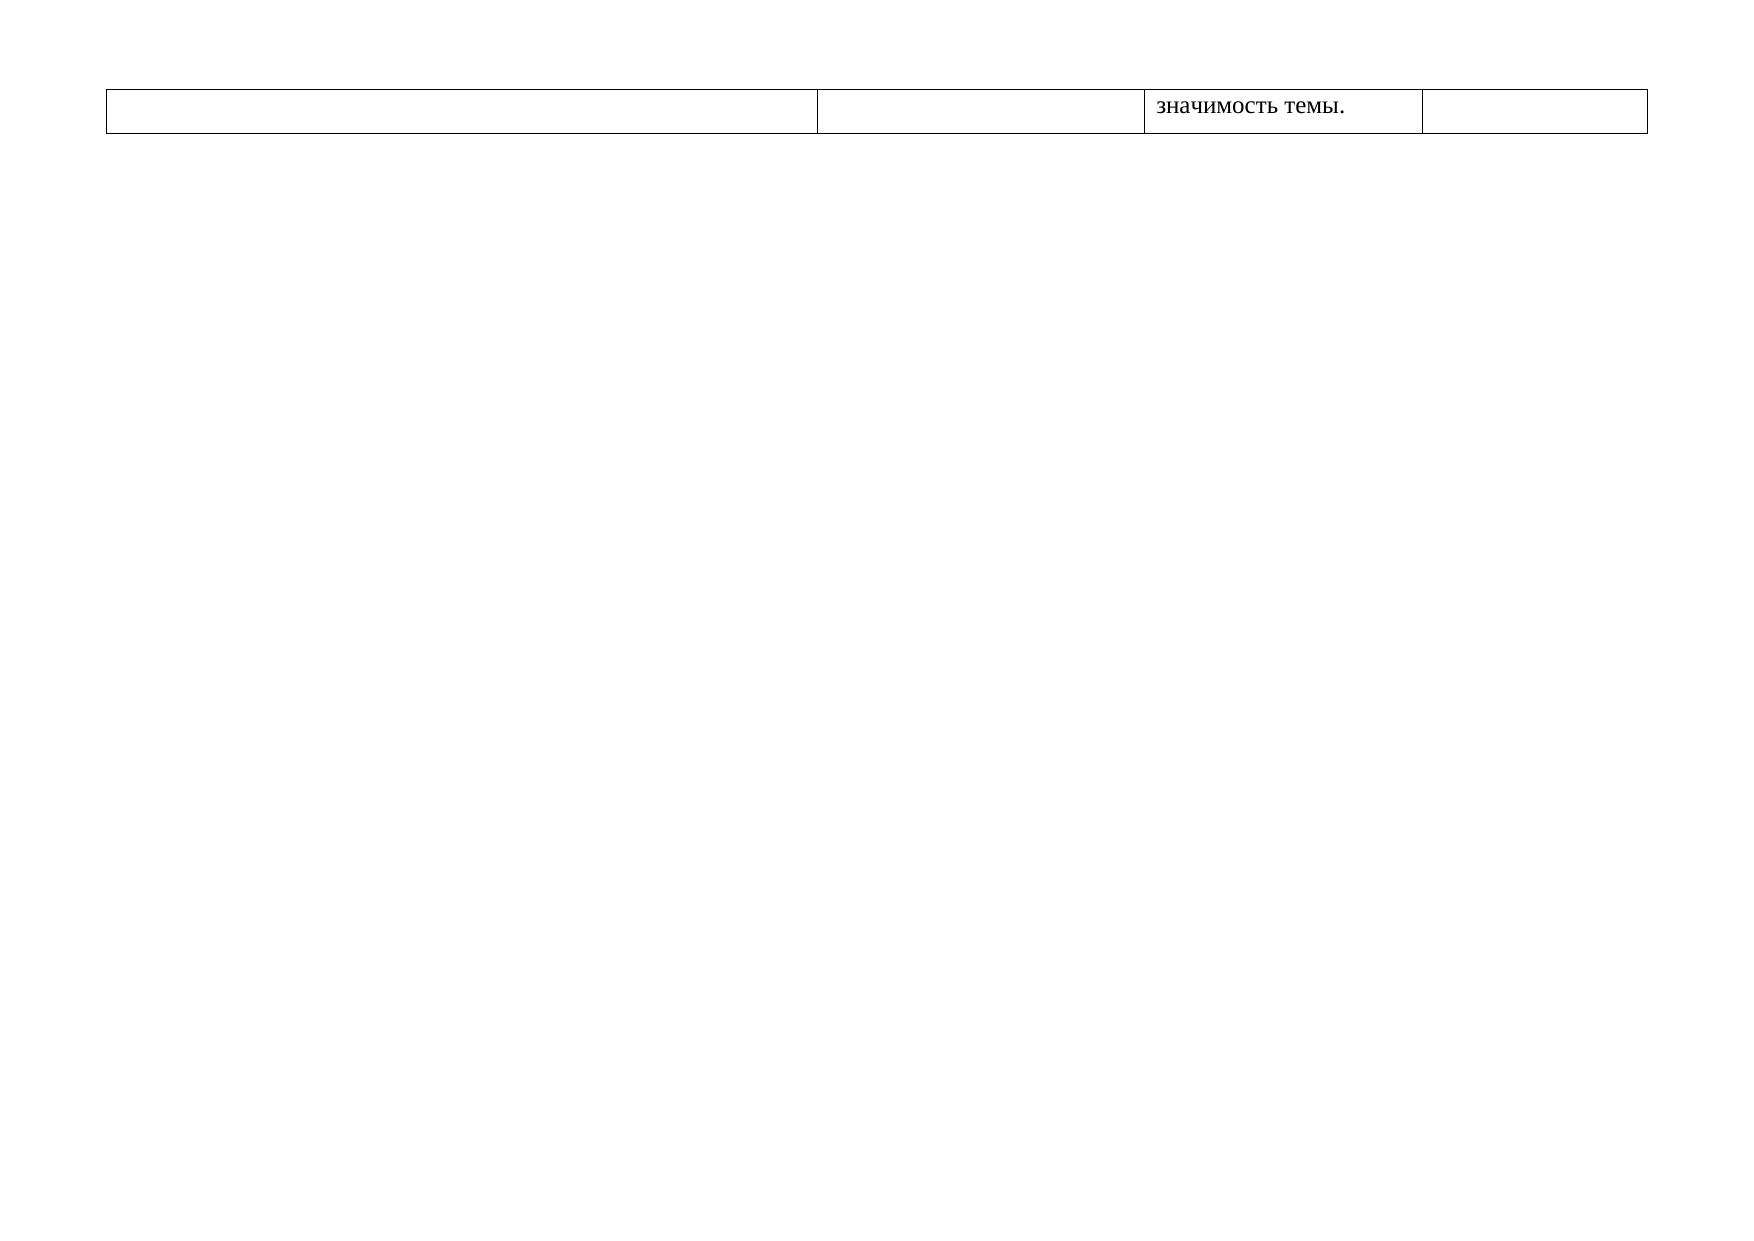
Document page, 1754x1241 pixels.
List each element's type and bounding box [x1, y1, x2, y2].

table_cell [1145, 90, 1422, 133]
table_cell [107, 90, 817, 133]
table_cell [1423, 90, 1647, 133]
table_cell [818, 90, 1144, 133]
